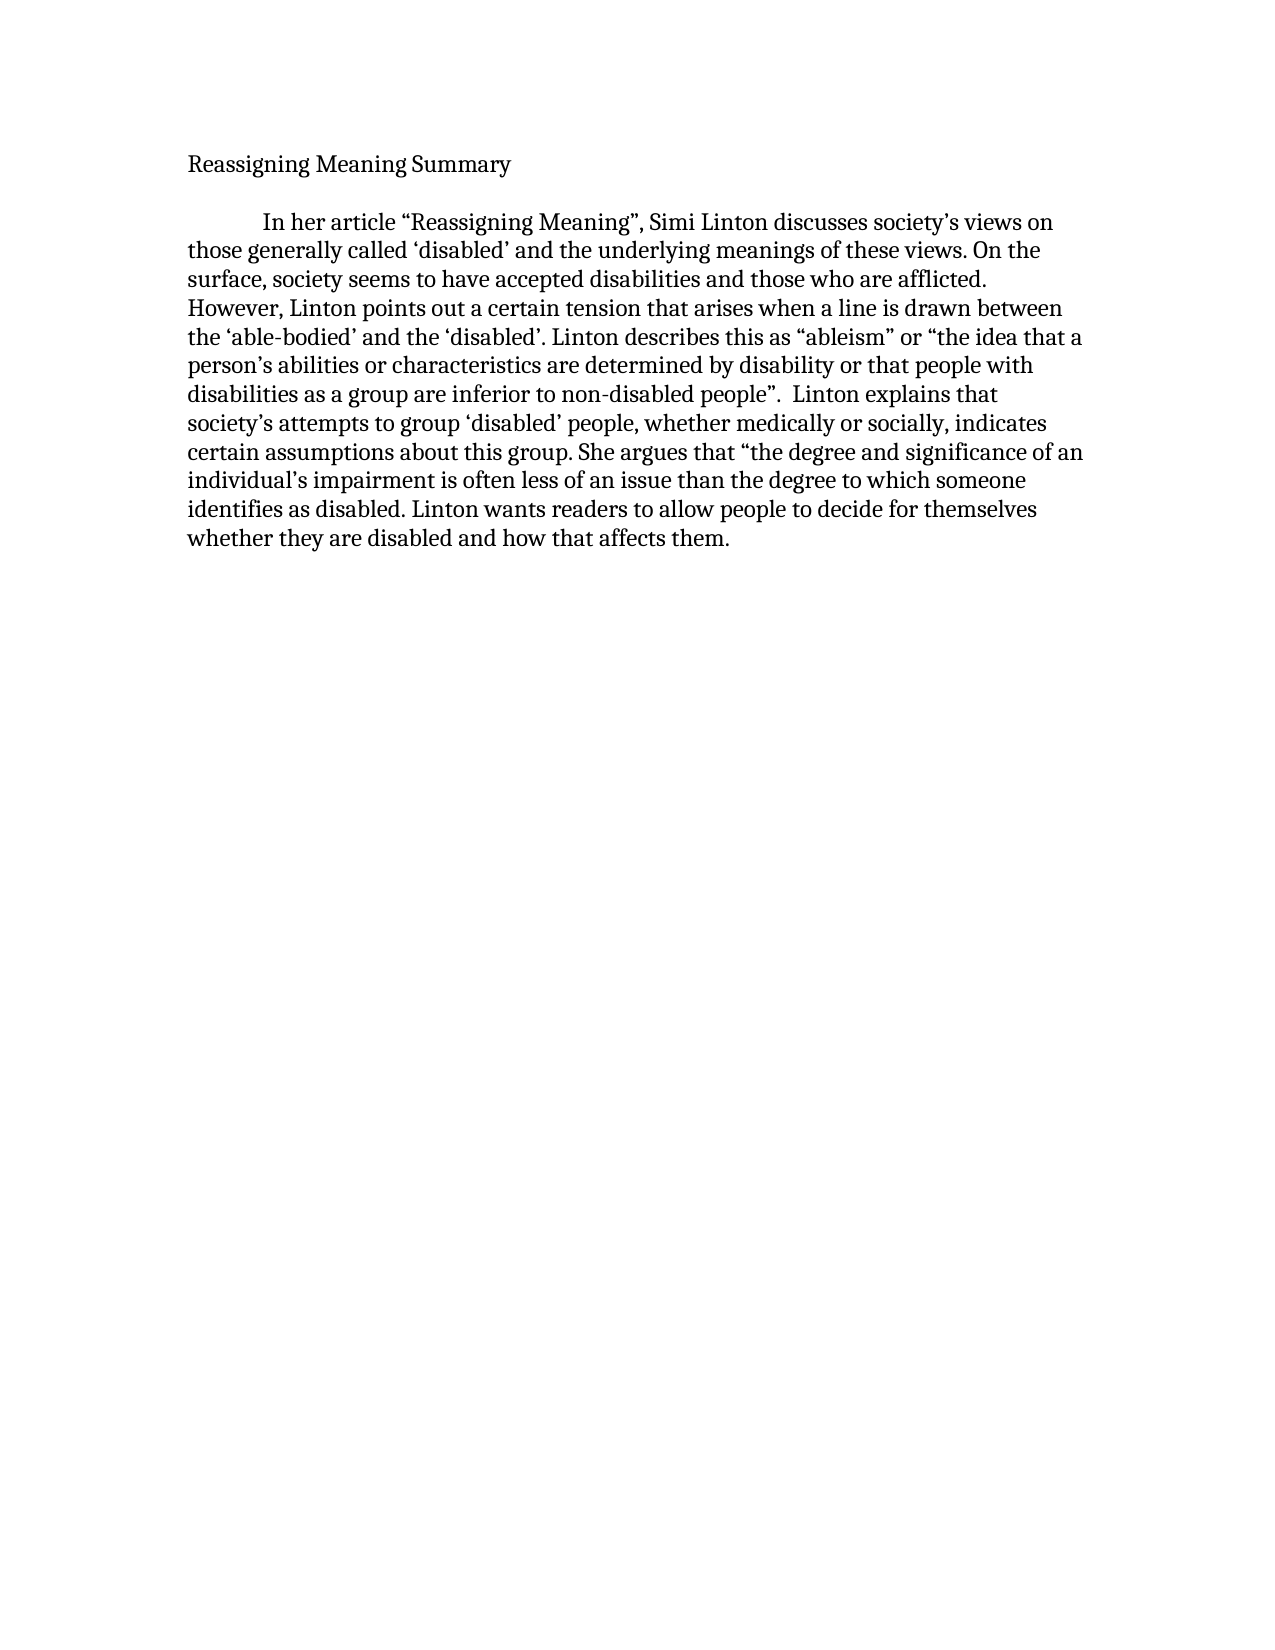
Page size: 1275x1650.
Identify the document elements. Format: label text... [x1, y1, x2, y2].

text In her article “Reassigning Meaning”, Simi Linton discusses society’s views on those generally called ‘disabled’ and the underlying meanings of these views. On the surface, society seems to have accepted disabilities and those who are afflicted. However, Linton points out a certain tension that arises when a line is drawn between the ‘able-bodied’ and the ‘disabled’. Linton describes this as “ableism” or “the idea that a person’s abilities or characteristics are determined by disability or that people with disabilities as a group are inferior to non-disabled people”. Linton explains that society’s attempts to group ‘disabled’ people, whether medically or socially, indicates certain assumptions about this group. She argues that “the degree and significance of an individual’s impairment is often less of an issue than the degree to which someone identifies as disabled. Linton wants readers to allow people to decide for themselves whether they are disabled and how that affects them. [187, 207, 1087, 552]
text Reassigning Meaning Summary [187, 150, 1087, 179]
